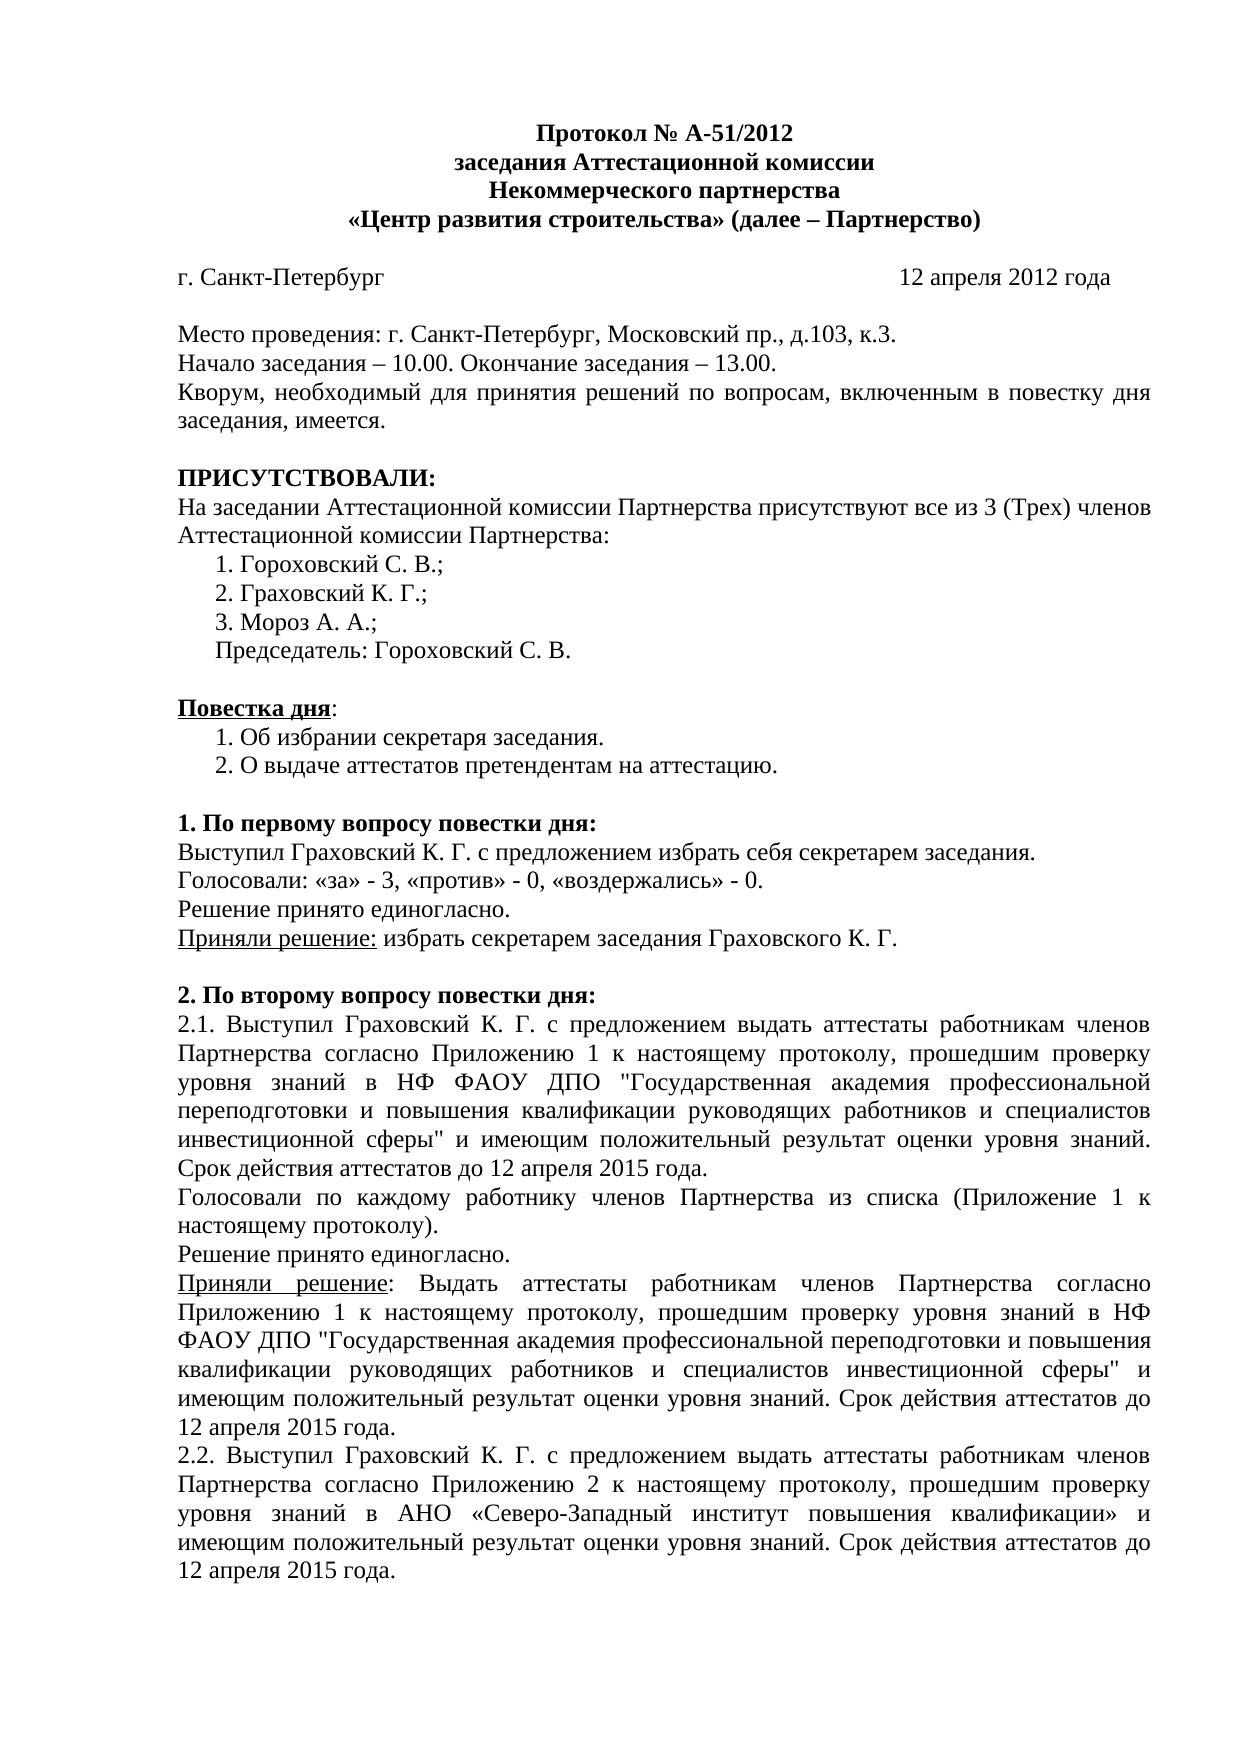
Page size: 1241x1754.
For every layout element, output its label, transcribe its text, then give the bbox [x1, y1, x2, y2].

text Голосовали: «за» - 3, «против» - 0, «воздержались» - 0. [177, 866, 1152, 894]
text Приняли решение: Выдать аттестаты работникам членов Партнерства согласно Приложению 1 к настоящему протоколу, прошедшим проверку уровня знаний в НФ ФАОУ ДПО "Государственная академия профессиональной переподготовки и повышения квалификации руководящих работников и специалистов инвестиционной сферы" и имеющим положительный результат оценки уровня знаний. Срок действия аттестатов до 12 апреля 2015 года. [177, 1268, 1152, 1441]
text заседания Аттестационной комиссии [177, 147, 1152, 176]
text Повестка дня: [177, 693, 1152, 722]
text Решение принято единогласно. [177, 894, 1152, 923]
text 2. По второму вопросу повестки дня: [177, 981, 1152, 1009]
text Решение принято единогласно. [177, 1239, 1152, 1268]
text Некоммерческого партнерства [177, 176, 1152, 204]
text ПРИСУТСТВОВАЛИ: [177, 463, 1152, 492]
text Выступил Граховский К. Г. с предложением избрать себя секретарем заседания. [177, 837, 1152, 866]
text Протокол № А-51/2012 [177, 118, 1152, 147]
text Кворум, необходимый для принятия решений по вопросам, включенным в повестку дня заседания, имеется. [177, 377, 1152, 434]
text 1. По первому вопросу повестки дня: [177, 808, 1152, 837]
text Голосовали по каждому работнику членов Партнерства из списка (Приложение 1 к настоящему протоколу). [177, 1182, 1152, 1239]
text 2.2. Выступил Граховский К. Г. с предложением выдать аттестаты работникам членов Партнерства согласно Приложению 2 к настоящему протоколу, прошедшим проверку уровня знаний в АНО «Северо-Западный институт повышения квалификации» и имеющим положительный результат оценки уровня знаний. Срок действия аттестатов до 12 апреля 2015 года. [177, 1441, 1152, 1584]
text 3. Мороз А. А.; [215, 607, 1152, 636]
text Председатель: Гороховский С. В. [215, 636, 1152, 664]
text «Центр развития строительства» (далее – Партнерство) [177, 204, 1152, 233]
text Приняли решение: избрать секретарем заседания Граховского К. Г. [177, 923, 1152, 952]
text 2.1. Выступил Граховский К. Г. с предложением выдать аттестаты работникам членов Партнерства согласно Приложению 1 к настоящему протоколу, прошедшим проверку уровня знаний в НФ ФАОУ ДПО "Государственная академия профессиональной переподготовки и повышения квалификации руководящих работников и специалистов инвестиционной сферы" и имеющим положительный результат оценки уровня знаний. Срок действия аттестатов до 12 апреля 2015 года. [177, 1009, 1152, 1182]
text г. Санкт-Петербург 12 апреля 2012 года [177, 262, 1152, 291]
text 2. Граховский К. Г.; [215, 578, 1152, 607]
text На заседании Аттестационной комиссии Партнерства присутствуют все из 3 (Трех) членов Аттестационной комиссии Партнерства: [177, 492, 1152, 549]
text Место проведения: г. Санкт-Петербург, Московский пр., д.103, к.3. [177, 319, 1152, 348]
text 2. О выдаче аттестатов претендентам на аттестацию. [215, 751, 1152, 779]
text 1. Гороховский С. В.; [215, 549, 1152, 578]
text Начало заседания – 10.00. Окончание заседания – 13.00. [177, 348, 1152, 377]
text 1. Об избрании секретаря заседания. [215, 722, 1152, 751]
